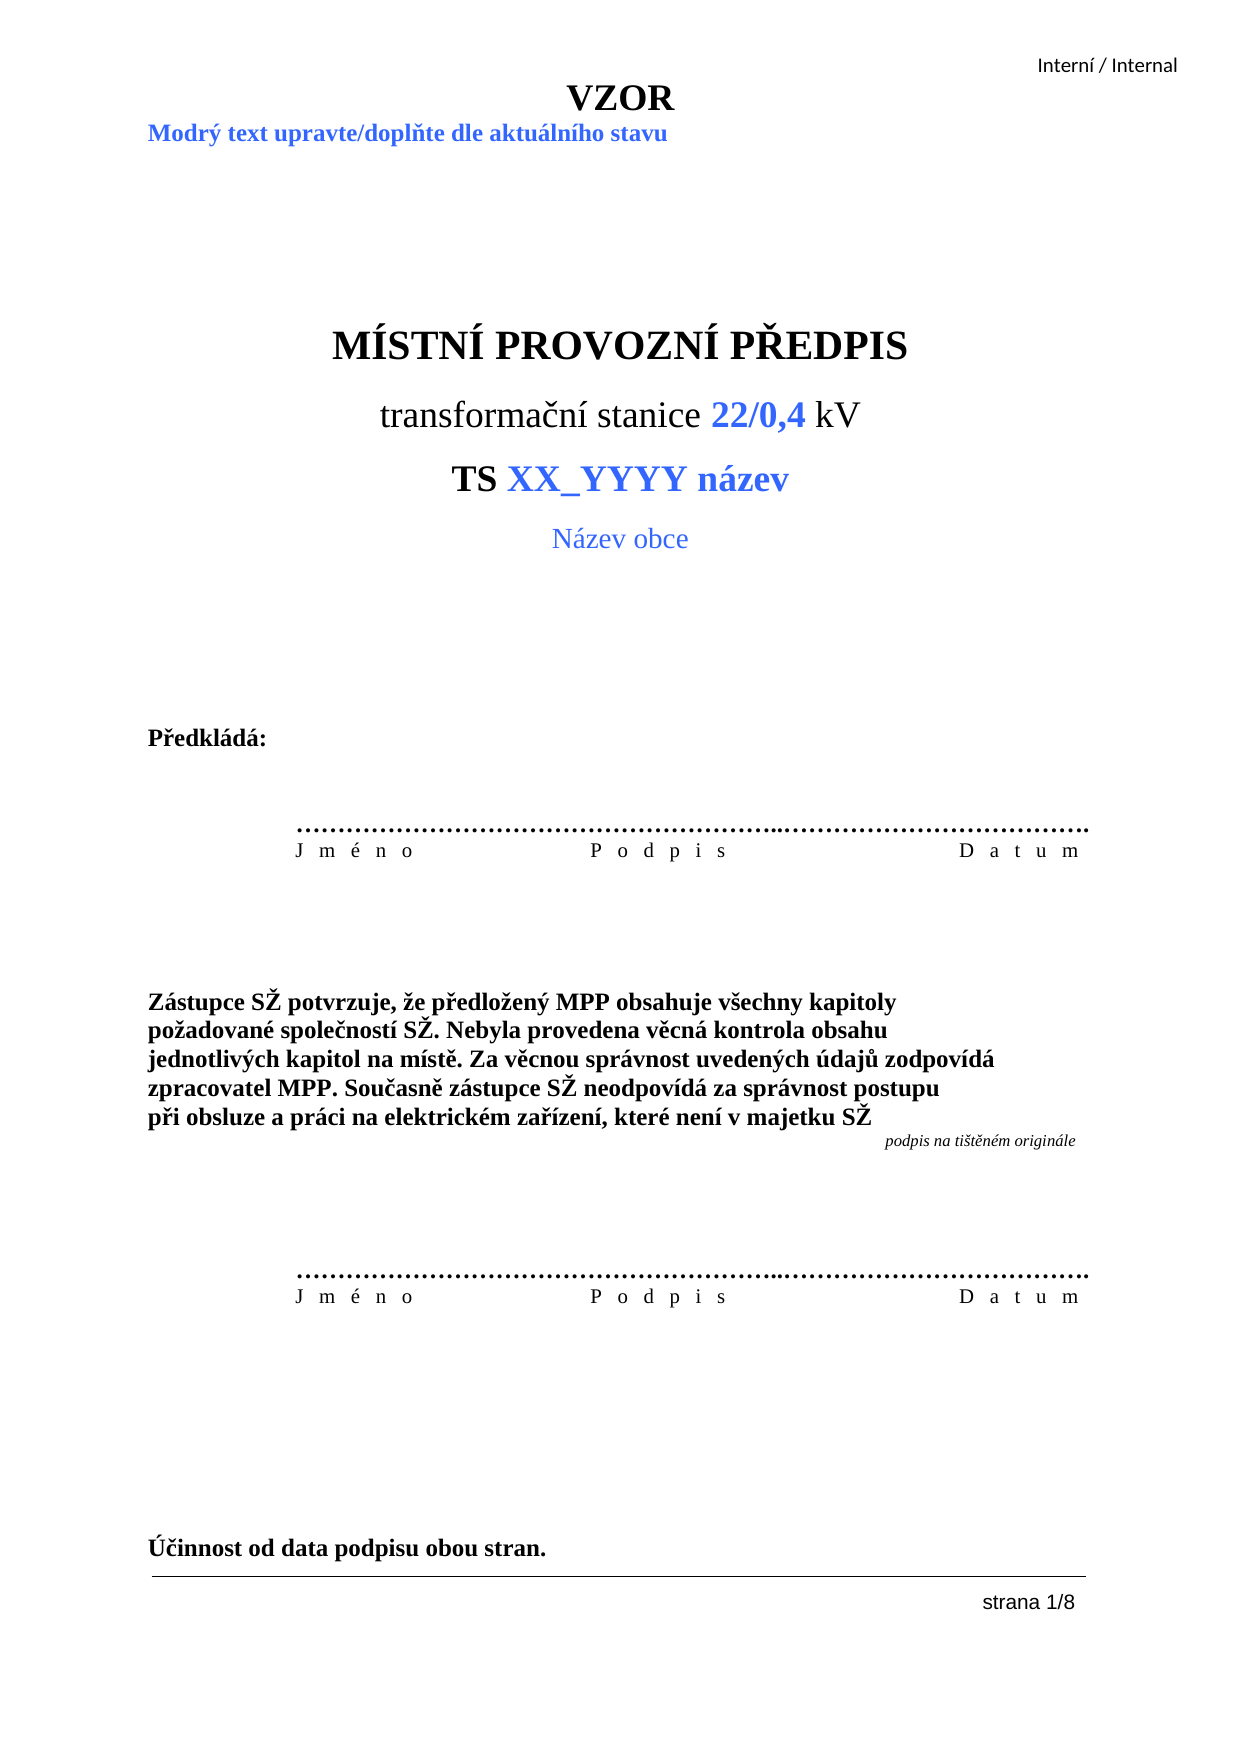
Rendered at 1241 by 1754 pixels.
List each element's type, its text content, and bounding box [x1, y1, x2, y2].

title …………………………………………………..………………………………. [221, 809, 1092, 838]
title při obsluze a práci na elektrickém zařízení, které není v majetku SŽ [148, 1102, 1092, 1131]
title jednotlivých kapitol na místě. Za věcnou správnost uvedených údajů zodpovídá [148, 1044, 1092, 1073]
title Zástupce SŽ potvrzuje, že předložený MPP obsahuje všechny kapitoly [148, 987, 1092, 1016]
title MÍSTNÍ PROVOZNÍ PŘEDPIS [148, 320, 1092, 368]
title TS XX_YYYY název [148, 457, 1092, 500]
title Účinnost od data podpisu obou stran. [148, 1533, 1092, 1562]
title J m é n o P o d p i s D a t u m [221, 1284, 1092, 1308]
title požadované společností SŽ. Nebyla provedena věcná kontrola obsahu [148, 1016, 1092, 1044]
title …………………………………………………..………………………………. [221, 1255, 1092, 1284]
title Název obce [148, 521, 1092, 555]
title transformační stanice 22/0,4 kV [148, 392, 1092, 435]
title Předkládá: [148, 723, 1092, 751]
title podpis na tištěném originále [811, 1131, 1092, 1169]
title zpracovatel MPP. Současně zástupce SŽ neodpovídá za správnost postupu [148, 1073, 1092, 1102]
title J m é n o P o d p i s D a t u m [221, 838, 1092, 862]
